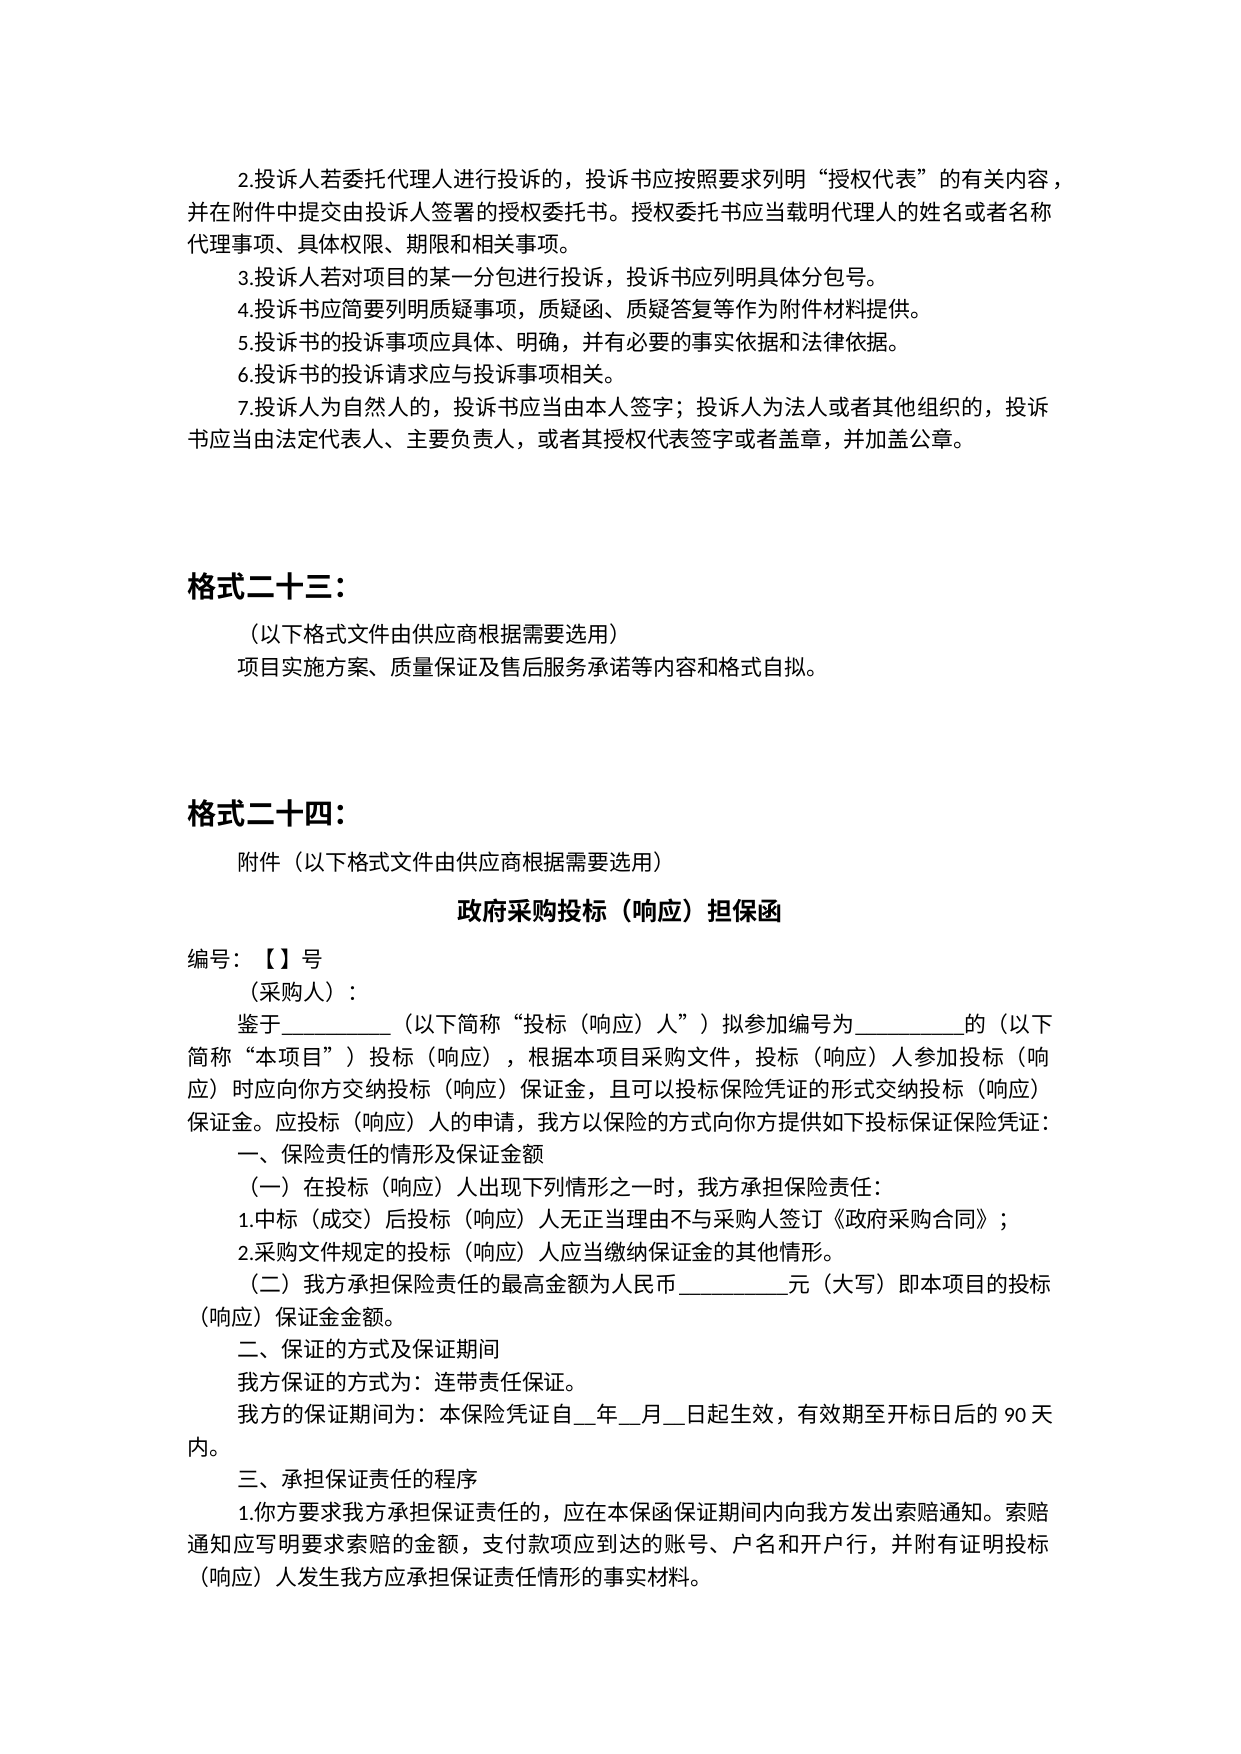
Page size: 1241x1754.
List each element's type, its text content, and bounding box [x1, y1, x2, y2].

text 1.你方要求我方承担保证责任的，应在本保函保证期间内向我方发出索赔通知。索赔通知应写明要求索赔的金额，支付款项应到达的账号、户名和开户行，并附有证明投标（响应）人发生我方应承担保证责任情形的事实材料。 [187, 1494, 1053, 1592]
text 我方保证的方式为：连带责任保证。 [187, 1364, 1053, 1397]
text 6.投诉书的投诉请求应与投诉事项相关。 [187, 357, 1053, 389]
text 2.投诉人若委托代理人进行投诉的，投诉书应按照要求列明“授权代表”的有关内容，并在附件中提交由投诉人签署的授权委托书。授权委托书应当载明代理人的姓名或者名称、代理事项、具体权限、期限和相关事项。 [187, 162, 1053, 259]
text 项目实施方案、质量保证及售后服务承诺等内容和格式自拟。 [187, 649, 1053, 682]
text 三、承担保证责任的程序 [187, 1462, 1053, 1494]
text 鉴于__________（以下简称“投标（响应）人”）拟参加编号为__________的（以下简称“本项目”）投标（响应），根据本项目采购文件，投标（响应）人参加投标（响应）时应向你方交纳投标（响应）保证金，且可以投标保险凭证的形式交纳投标（响应）保证金。应投标（响应）人的申请，我方以保险的方式向你方提供如下投标保证保险凭证： [187, 1007, 1053, 1137]
text 2.采购文件规定的投标（响应）人应当缴纳保证金的其他情形。 [187, 1234, 1053, 1267]
text 3.投诉人若对项目的某一分包进行投诉，投诉书应列明具体分包号。 [187, 259, 1053, 292]
text 格式二十四： [187, 779, 1053, 844]
text 二、保证的方式及保证期间 [187, 1332, 1053, 1364]
text 编号：【 】号 [187, 942, 1053, 974]
text 4.投诉书应简要列明质疑事项，质疑函、质疑答复等作为附件材料提供。 [187, 292, 1053, 324]
text 5.投诉书的投诉事项应具体、明确，并有必要的事实依据和法律依据。 [187, 324, 1053, 357]
text 格式二十三： [187, 552, 1053, 617]
text 附件（以下格式文件由供应商根据需要选用） [187, 844, 1053, 877]
text （二）我方承担保险责任的最高金额为人民币__________元（大写）即本项目的投标（响应）保证金金额。 [187, 1267, 1053, 1332]
text 政府采购投标（响应）担保函 [187, 877, 1053, 942]
text 7.投诉人为自然人的，投诉书应当由本人签字；投诉人为法人或者其他组织的，投诉书应当由法定代表人、主要负责人，或者其授权代表签字或者盖章，并加盖公章。 [187, 389, 1053, 454]
text （以下格式文件由供应商根据需要选用） [187, 617, 1053, 649]
text （一）在投标（响应）人出现下列情形之一时，我方承担保险责任： [187, 1169, 1053, 1202]
text 一、保险责任的情形及保证金额 [187, 1137, 1053, 1169]
text 1.中标（成交）后投标（响应）人无正当理由不与采购人签订《政府采购合同》； [187, 1202, 1053, 1234]
text （采购人）： [187, 974, 1053, 1007]
text 我方的保证期间为：本保险凭证自__年__月__日起生效，有效期至开标日后的90天内。 [187, 1397, 1053, 1462]
